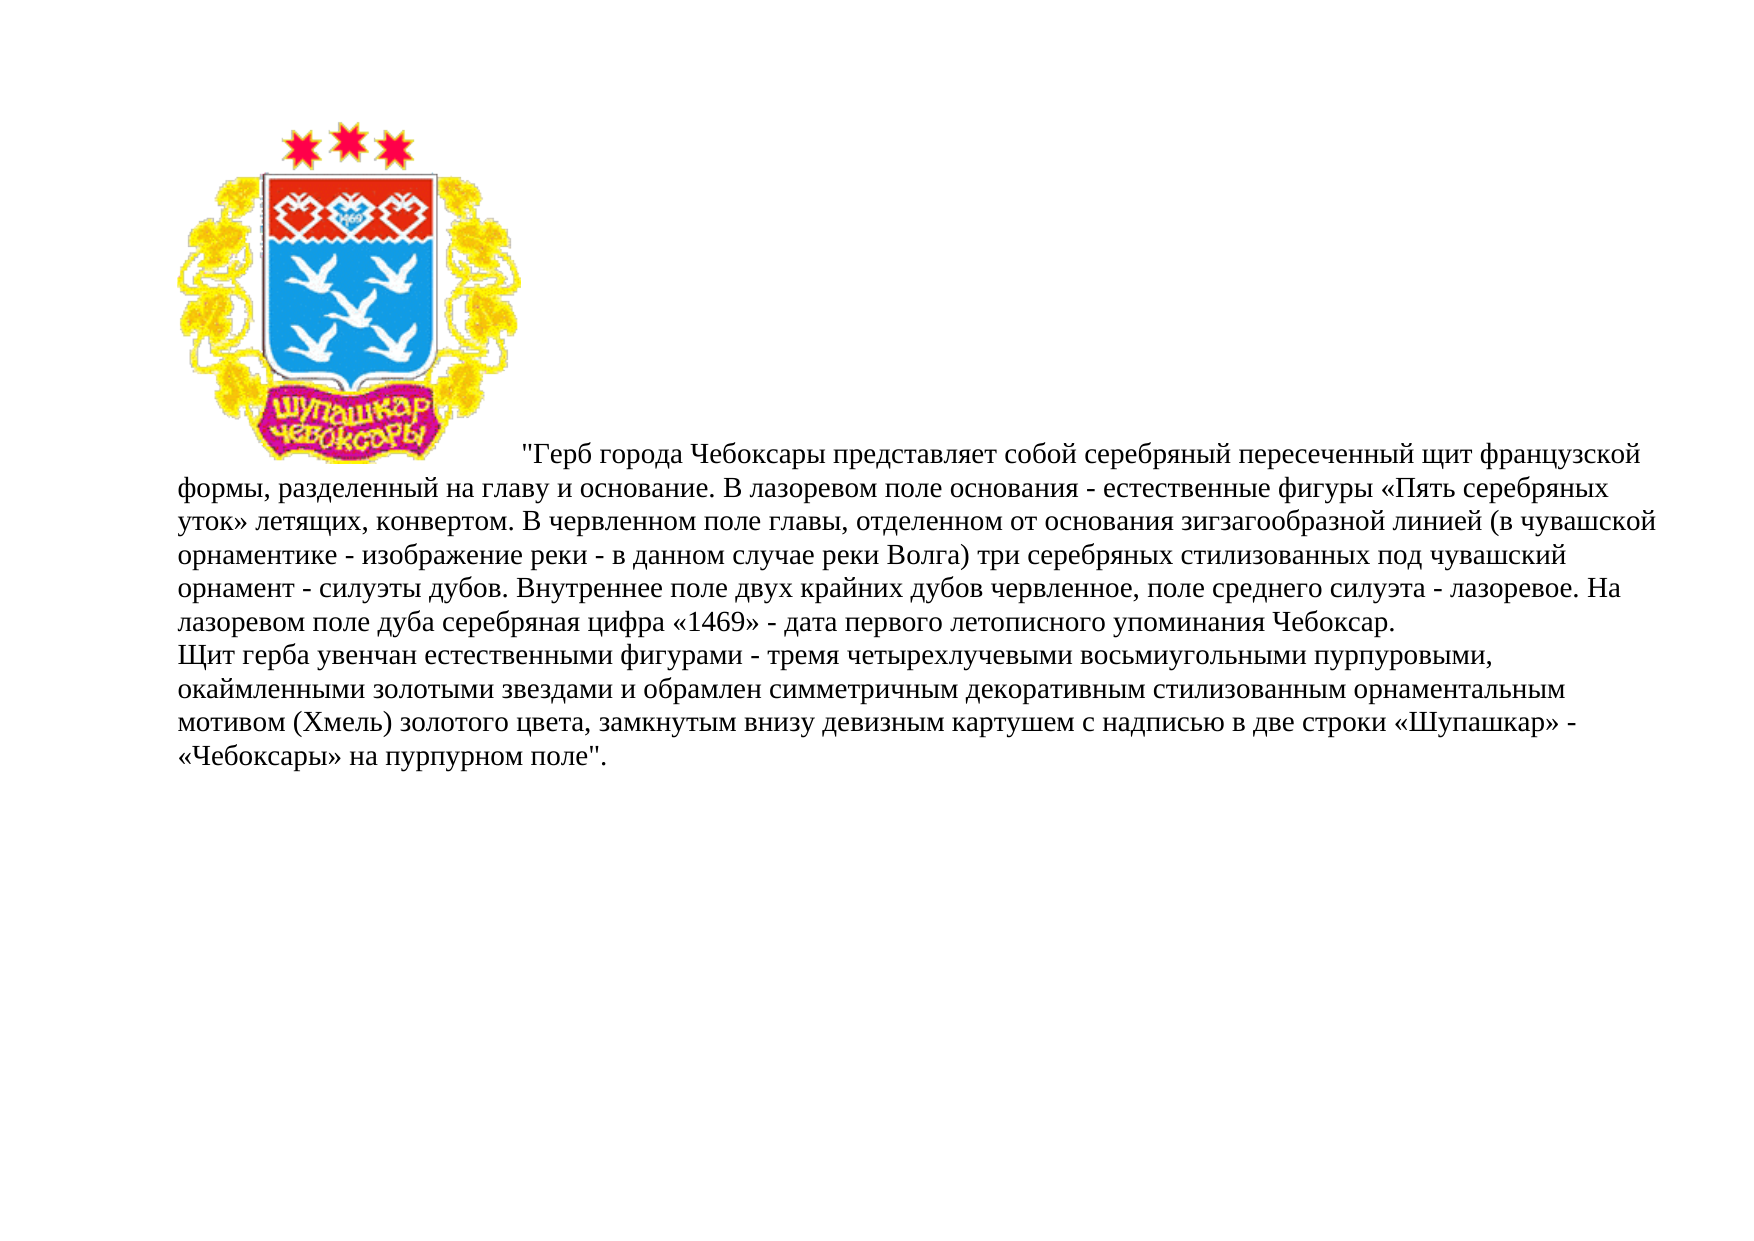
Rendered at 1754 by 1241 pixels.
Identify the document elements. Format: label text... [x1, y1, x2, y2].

table_cell "Герб города Чебоксары представляет собой серебряный пересеченный щит французской формы, разделенный на главу и основание. В лазоревом поле основания - естественные фигуры «Пять серебряных уток» летящих, конвертом. В червленном поле главы, отделенном от основания зигзагообразной линией (в чувашской орнаментике - изображение реки - в данном случае реки Волга) три серебряных стилизованных под чувашский орнамент - силуэты дубов. Внутреннее поле двух крайних дубов червленное, поле среднего силуэта - лазоревое. На лазоревом поле дуба серебряная цифра «1469» - дата первого летописного упоминания Чебоксар. Щит герба увенчан естественными фигурами - тремя четырехлучевыми восьмиугольными пурпуровыми, окаймленными золотыми звездами и обрамлен симметричным декоративным стилизованным орнаментальным мотивом (Хмель) золотого цвета, замкнутым внизу девизным картушем с надписью в две строки «Шупашкар» - «Чебоксары» на пурпурном поле". [176, 118, 1673, 787]
picture [177, 119, 521, 464]
